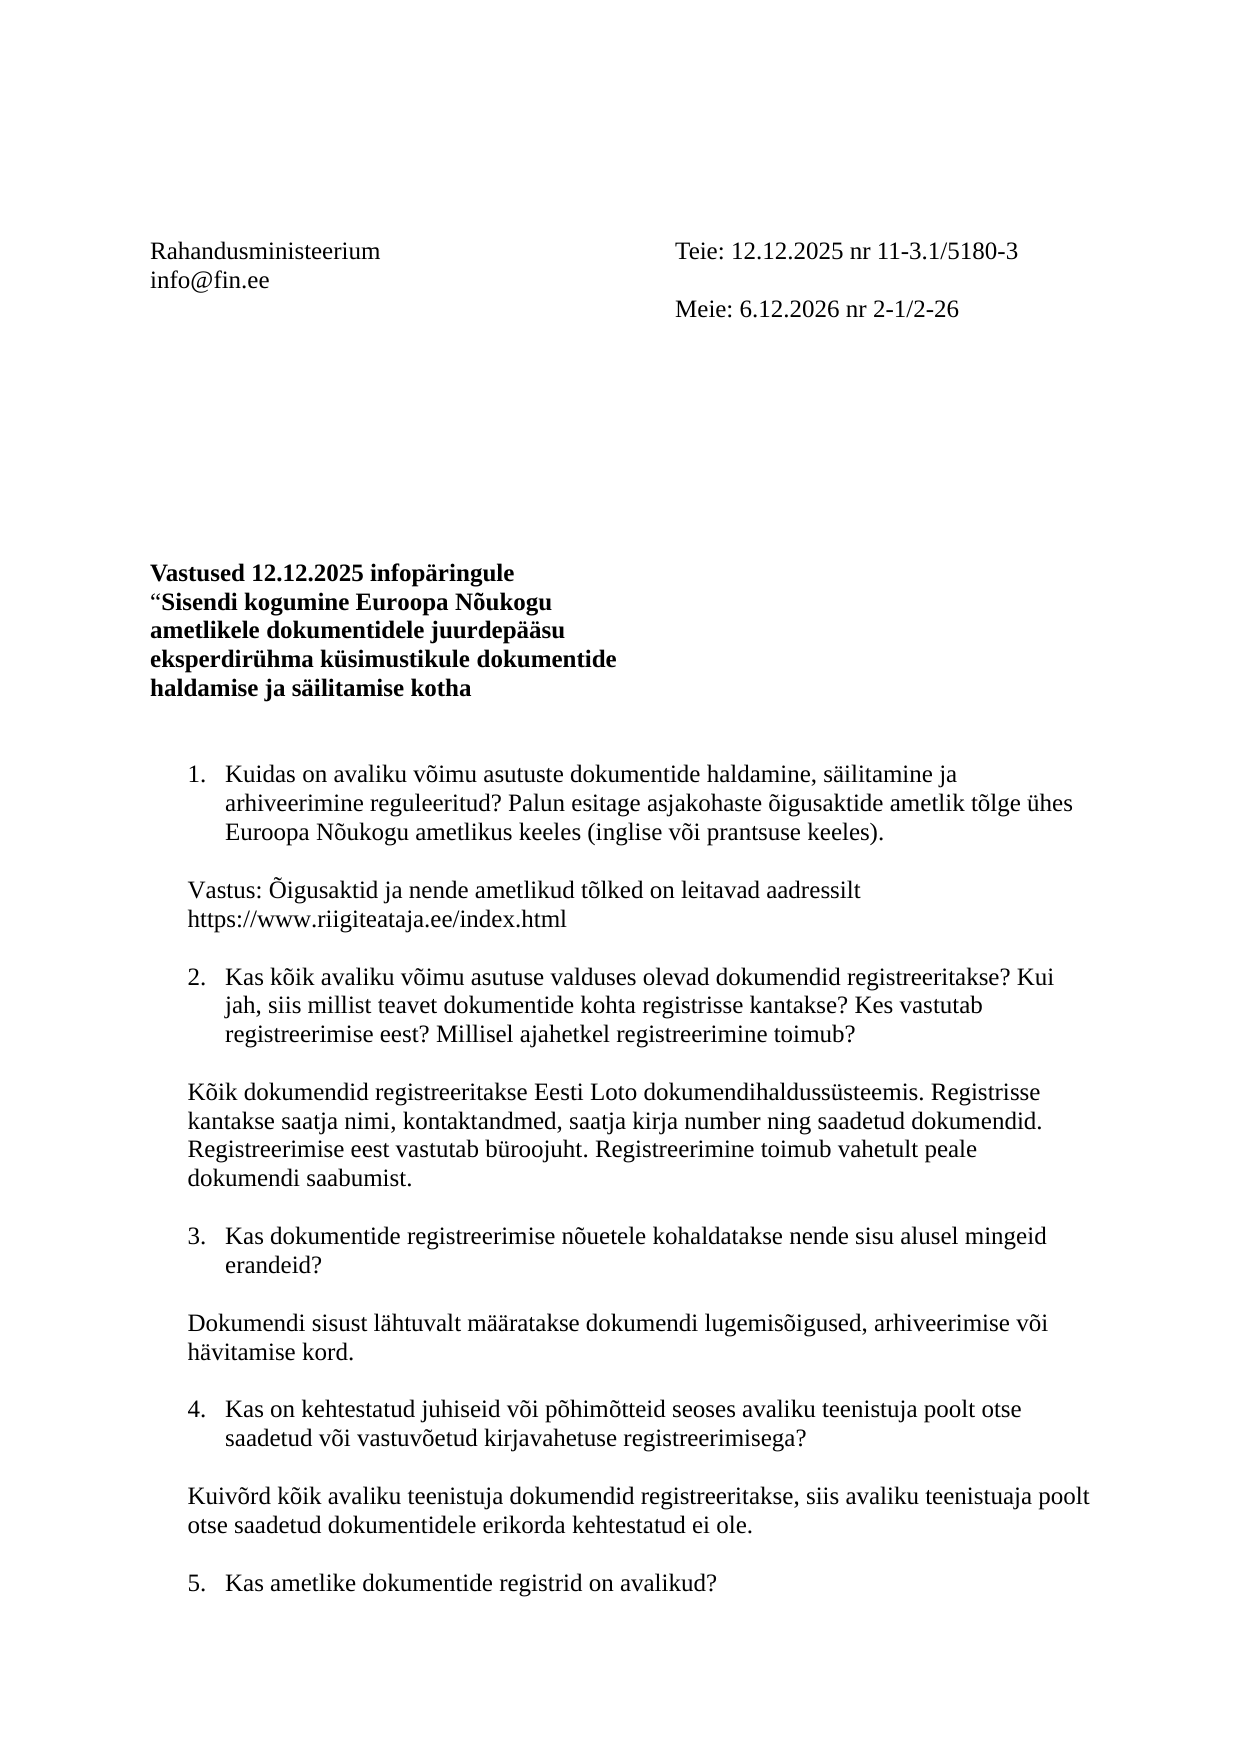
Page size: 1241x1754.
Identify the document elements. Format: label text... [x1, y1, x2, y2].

list Kuidas on avaliku võimu asutuste dokumentide haldamine, säilitamine ja arhiveerimine reguleeritud? Palun esitage asjakohaste õigusaktide ametlik tõlge ühes Euroopa Nõukogu ametlikus keeles (inglise või prantsuse keeles). [187, 759, 1090, 846]
list Kas on kehtestatud juhiseid või põhimõtteid seoses avaliku teenistuja poolt otse saadetud või vastuvõetud kirjavahetuse registreerimisega? [187, 1394, 1090, 1452]
text Dokumendi sisust lähtuvalt määratakse dokumendi lugemisõigused, arhiveerimise või hävitamise kord. [187, 1308, 1090, 1365]
text eksperdirühma küsimustikule dokumentide [150, 644, 1090, 673]
text Meie: 6.12.2026 nr 2-1/2-26 [150, 294, 1090, 322]
text haldamise ja säilitamise kotha [150, 673, 1090, 702]
list Kas ametlike dokumentide registrid on avalikud? [187, 1568, 1090, 1597]
list Kas dokumentide registreerimise nõuetele kohaldatakse nende sisu alusel mingeid erandeid? [187, 1221, 1090, 1279]
text Vastus: Õigusaktid ja nende ametlikud tõlked on leitavad aadressilt https://www.riigiteataja.ee/index.html [187, 875, 1090, 932]
text Rahandusministeerium Teie: 12.12.2025 nr 11-3.1/5180-3 [150, 236, 1090, 265]
list Kas kõik avaliku võimu asutuse valduses olevad dokumendid registreeritakse? Kui jah, siis millist teavet dokumentide kohta registrisse kantakse? Kes vastutab registreerimise eest? Millisel ajahetkel registreerimine toimub? [187, 962, 1090, 1048]
text “Sisendi kogumine Euroopa Nõukogu [150, 587, 1090, 615]
text info@fin.ee [150, 265, 1090, 294]
text Kuivõrd kõik avaliku teenistuja dokumendid registreeritakse, siis avaliku teenistuaja poolt otse saadetud dokumentidele erikorda kehtestatud ei ole. [187, 1481, 1090, 1539]
text ametlikele dokumentidele juurdepääsu [150, 615, 1090, 644]
text Kõik dokumendid registreeritakse Eesti Loto dokumendihaldussüsteemis. Registrisse kantakse saatja nimi, kontaktandmed, saatja kirja number ning saadetud dokumendid. Registreerimise eest vastutab büroojuht. Registreerimine toimub vahetult peale dokumendi saabumist. [187, 1077, 1090, 1192]
text Vastused 12.12.2025 infopäringule [150, 558, 1090, 587]
